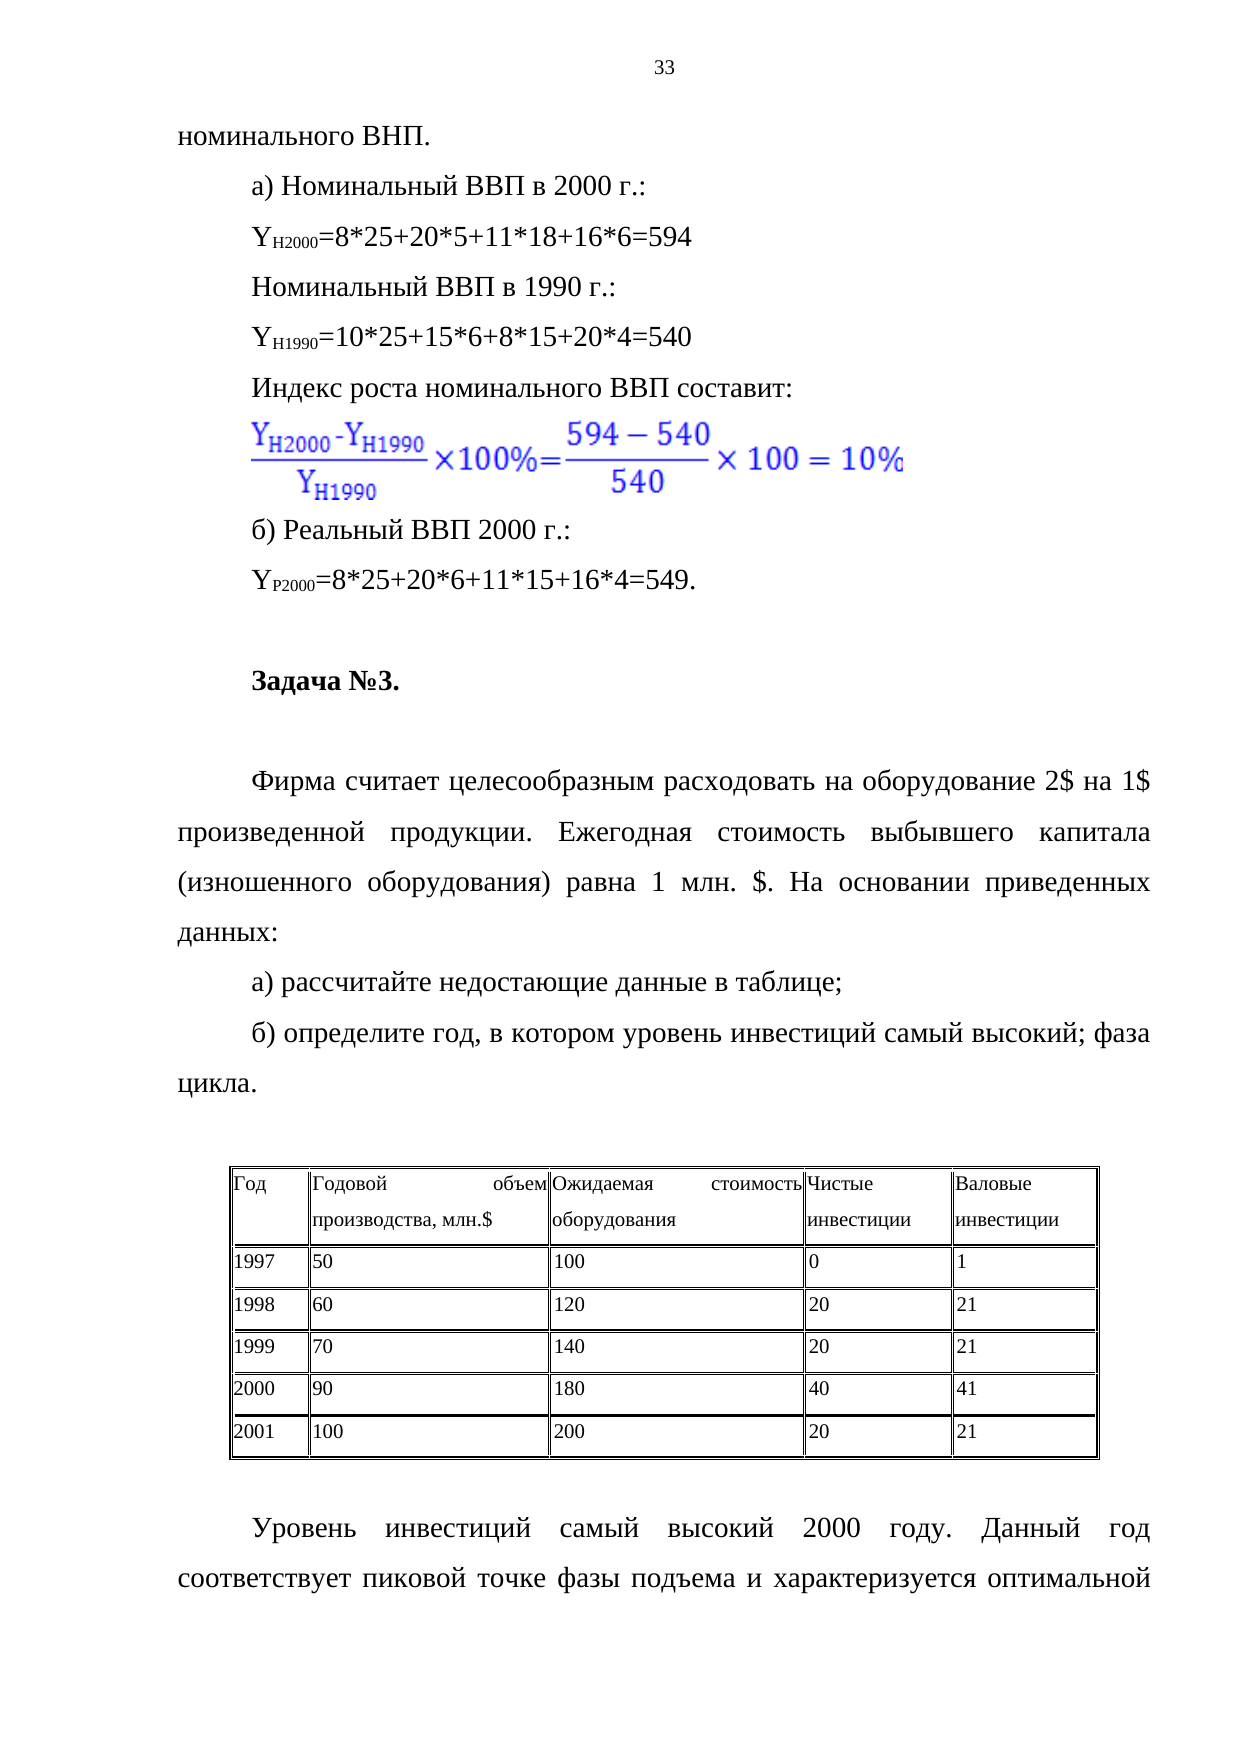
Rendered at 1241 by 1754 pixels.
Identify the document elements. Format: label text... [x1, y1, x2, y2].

table_cell 70 [311, 1333, 548, 1371]
picture [251, 419, 903, 500]
table_cell 21 [953, 1287, 1098, 1329]
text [177, 1510, 1152, 1594]
table_cell 100 [310, 1417, 549, 1456]
text б) определите год, в котором уровень инвестиций самый высокий; фаза цикла. [177, 1015, 1152, 1099]
table_cell 1997 [233, 1244, 308, 1287]
table_cell 50 [311, 1248, 548, 1287]
table_cell 20 [805, 1417, 952, 1456]
table_cell 0 [806, 1248, 951, 1287]
text YH2000=8*25+20*5+11*18+16*6=594 [177, 219, 1152, 252]
table_cell 1998 [231, 1287, 310, 1329]
table_cell 41 [954, 1371, 1097, 1414]
table_cell 180 [551, 1375, 803, 1414]
table_header Годовой объем производства, млн.$ [310, 1169, 549, 1244]
table_cell 2000 [233, 1371, 308, 1414]
table_cell 1999 [233, 1329, 308, 1371]
table_cell 60 [311, 1290, 548, 1329]
table_cell 20 [806, 1333, 951, 1371]
table_cell 140 [551, 1333, 803, 1371]
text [177, 118, 1152, 152]
text YP2000=8*25+20*6+11*15+16*4=549. [177, 562, 1152, 596]
text Фирма считает целесообразным расходовать на оборудование 2$ на 1$ произведенной продукции. Ежегодная стоимость выбывшего капитала (изношенного оборудования) равна 1 млн. $. На основании приведенных данных: [177, 763, 1152, 948]
text Задача №3. [177, 663, 1152, 696]
table_cell 40 [806, 1375, 951, 1414]
table_cell 21 [953, 1414, 1096, 1456]
text Индекс роста номинального ВВП составит: [177, 370, 1152, 403]
table_cell 20 [806, 1290, 951, 1329]
table_header Валовые инвестиции [953, 1169, 1096, 1244]
text YH1990=10*25+15*6+8*15+20*4=540 [177, 319, 1152, 353]
text Номинальный ВВП в 1990 г.: [177, 269, 1152, 303]
table_cell 100 [551, 1248, 803, 1287]
table_cell 2001 [233, 1414, 310, 1456]
table_cell 90 [311, 1375, 548, 1414]
table_header Ожидаемая стоимость оборудования [550, 1169, 804, 1244]
table_cell 1 [954, 1244, 1097, 1287]
table_cell 120 [551, 1290, 803, 1329]
text а) рассчитайте недостающие данные в таблице; [177, 964, 1152, 998]
table_cell 200 [550, 1417, 804, 1456]
text а) Номинальный ВВП в 2000 г.: [177, 168, 1152, 202]
text б) Реальный ВВП 2000 г.: [177, 512, 1152, 545]
table_cell 21 [954, 1329, 1097, 1371]
table_header Год [233, 1169, 310, 1244]
table_header Чистые инвестиции [805, 1169, 952, 1244]
